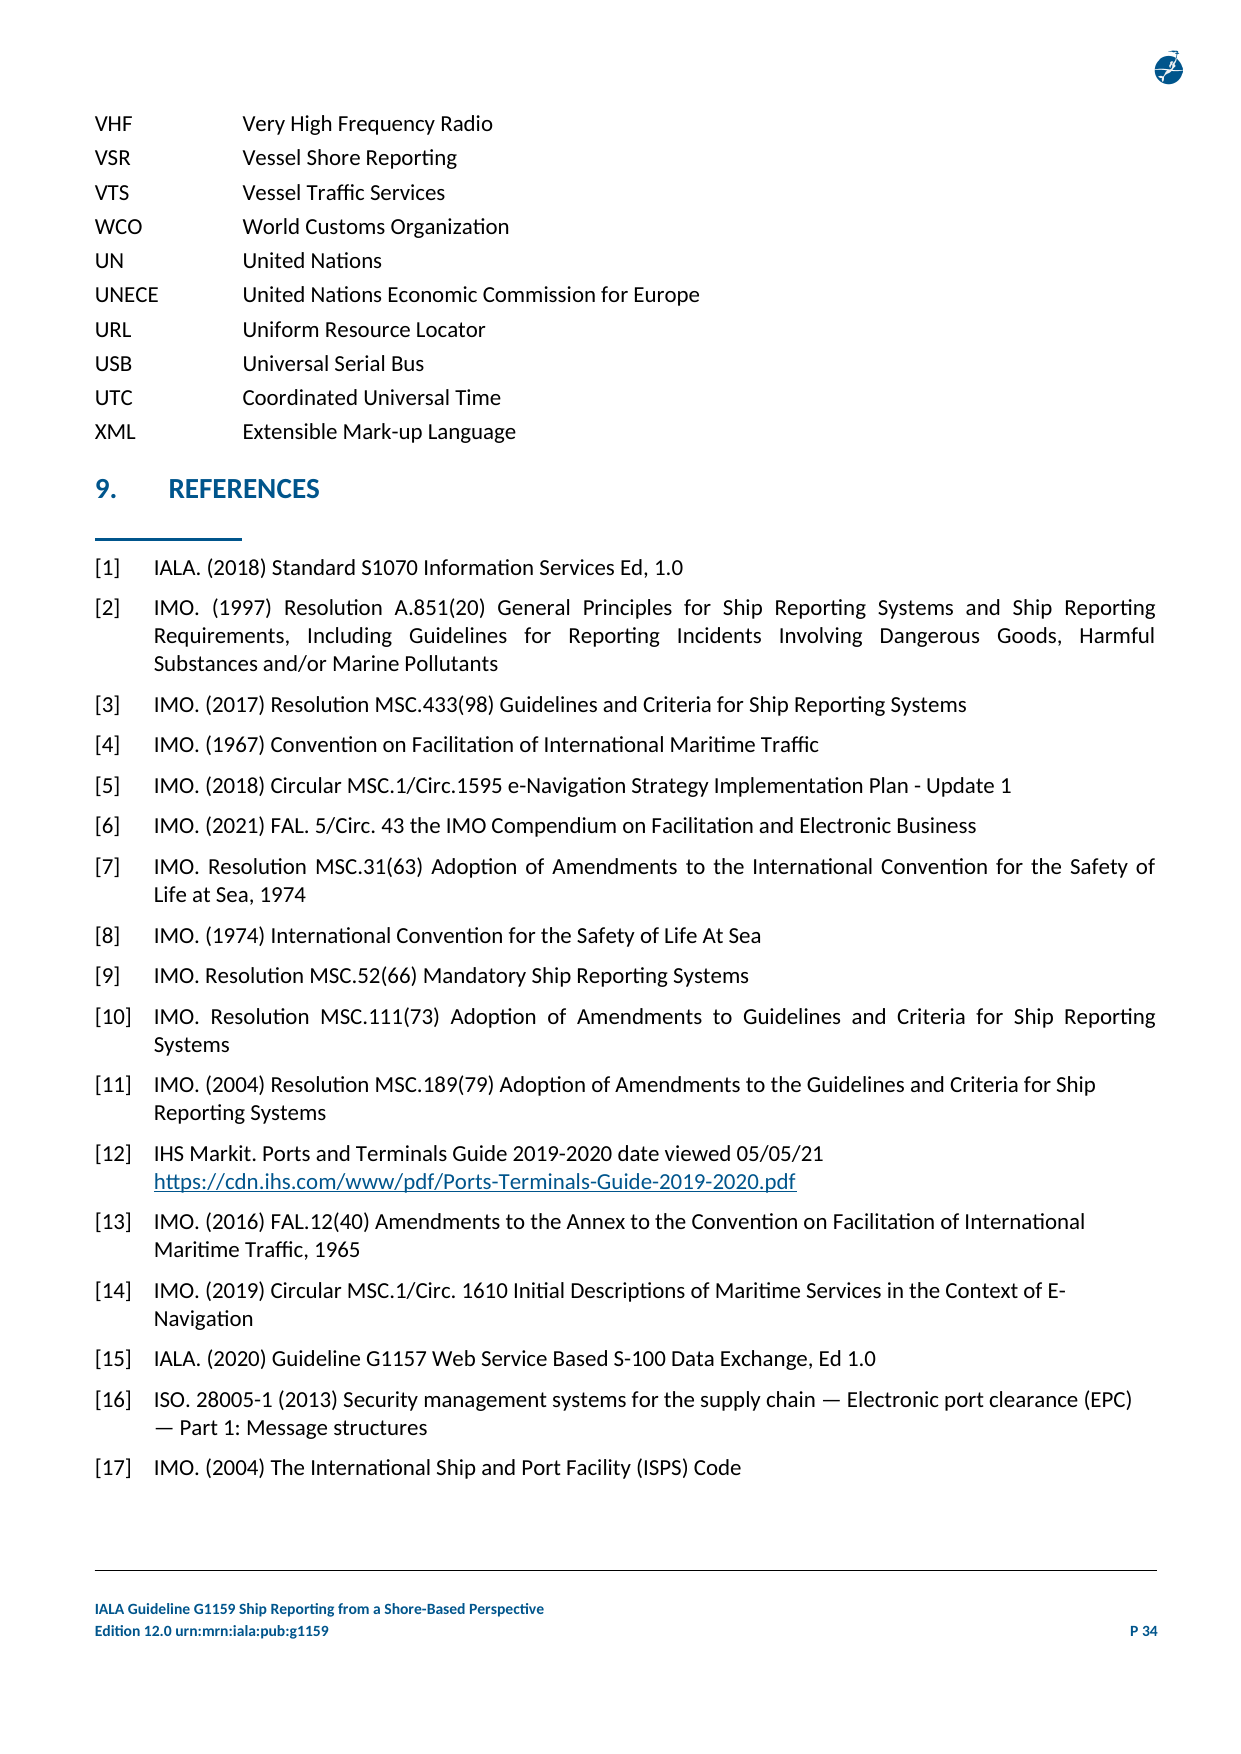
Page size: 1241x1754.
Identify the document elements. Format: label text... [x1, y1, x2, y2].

list IMO. Resolution MSC.52(66) Mandatory Ship Reporting Systems [94, 961, 1157, 989]
text UN United Nations [94, 246, 1157, 274]
list IMO. (1997) Resolution A.851(20) General Principles for Ship Reporting Systems and Ship Reporting Requirements, Including Guidelines for Reporting Incidents Involving Dangerous Goods, Harmful Substances and/or Marine Pollutants [94, 593, 1157, 678]
picture [1123, 0, 1241, 119]
text UTC Coordinated Universal Time [94, 383, 1157, 411]
list IMO. (2004) Resolution MSC.189(79) Adoption of Amendments to the Guidelines and Criteria for Ship Reporting Systems [94, 1070, 1157, 1126]
list IMO. (2016) FAL.12(40) Amendments to the Annex to the Convention on Facilitation of International Maritime Traffic, 1965 [94, 1207, 1157, 1263]
text VTS Vessel Traffic Services [94, 178, 1157, 206]
text URL Uniform Resource Locator [94, 315, 1157, 343]
list IMO. (2004) The International Ship and Port Facility (ISPS) Code [94, 1453, 1157, 1482]
text VHF Very High Frequency Radio [94, 109, 1157, 137]
list IMO. (1974) International Convention for the Safety of Life At Sea [94, 921, 1157, 949]
list IMO. Resolution MSC.31(63) Adoption of Amendments to the International Convention for the Safety of Life at Sea, 1974 [94, 852, 1157, 908]
text WCO World Customs Organization [94, 212, 1157, 240]
list IMO. (2019) Circular MSC.1/Circ. 1610 Initial Descriptions of Maritime Services in the Context of E-Navigation [94, 1276, 1157, 1332]
list IMO. (2018) Circular MSC.1/Circ.1595 e-Navigation Strategy Implementation Plan - Update 1 [94, 771, 1157, 799]
list IALA. (2018) Standard S1070 Information Services Ed, 1.0 [94, 553, 1157, 581]
list IALA. (2020) Guideline G1157 Web Service Based S-100 Data Exchange, Ed 1.0 [94, 1344, 1157, 1372]
list ISO. 28005-1 (2013) Security management systems for the supply chain — Electronic port clearance (EPC) — Part 1: Message structures [94, 1385, 1157, 1441]
list IMO. Resolution MSC.111(73) Adoption of Amendments to Guidelines and Criteria for Ship Reporting Systems [94, 1002, 1157, 1058]
text USB Universal Serial Bus [94, 349, 1157, 377]
text XML Extensible Mark-up Language [94, 417, 1157, 446]
list IMO. (2021) FAL. 5/Circ. 43 the IMO Compendium on Facilitation and Electronic Business [94, 812, 1157, 840]
list IMO. (2017) Resolution MSC.433(98) Guidelines and Criteria for Ship Reporting Systems [94, 690, 1157, 718]
text UNECE United Nations Economic Commission for Europe [94, 280, 1157, 308]
subtitle references [94, 471, 1157, 506]
text VSR Vessel Shore Reporting [94, 143, 1157, 171]
list IHS Markit. Ports and Terminals Guide 2019-2020 date viewed 05/05/21 https://cdn.ihs.com/www/pdf/Ports-Terminals-Guide-2019-2020.pdf [94, 1139, 1157, 1195]
list IMO. (1967) Convention on Facilitation of International Maritime Traffic [94, 731, 1157, 759]
